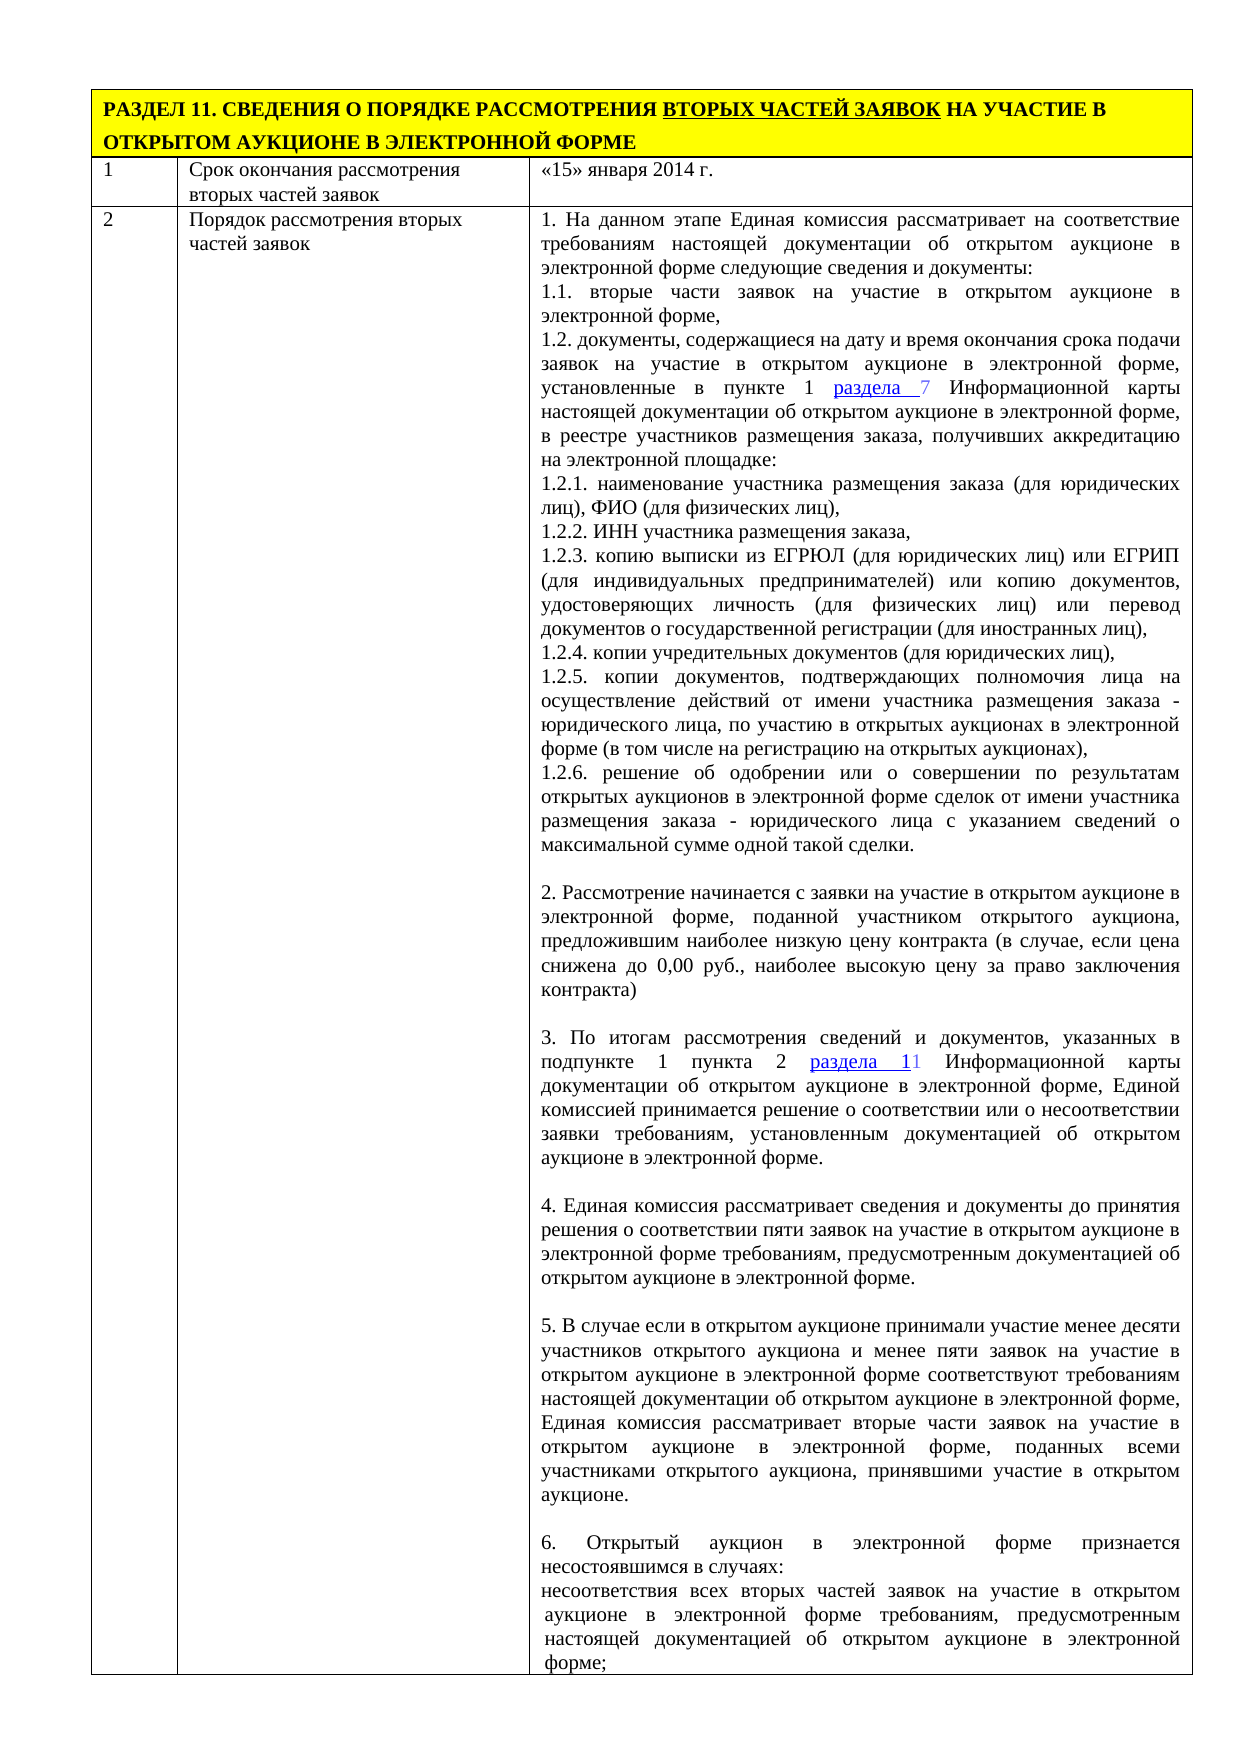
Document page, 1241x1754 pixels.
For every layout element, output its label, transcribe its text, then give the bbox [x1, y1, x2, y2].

table_cell 2 [92, 207, 177, 1674]
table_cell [530, 207, 1192, 1674]
table_cell РАЗДЕЛ 11. СВЕДЕНИЯ О ПОРЯДКЕ РАССМОТРЕНИЯ ВТОРЫХ ЧАСТЕЙ ЗАЯВОК НА УЧАСТИЕ В ОТКРЫТОМ АУКЦИОНЕ В ЭЛЕКТРОННОЙ ФОРМЕ [92, 90, 1192, 156]
table_cell Срок окончания рассмотрения вторых частей заявок [178, 158, 529, 206]
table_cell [178, 207, 529, 1674]
table_cell «15» января 2014 г. [530, 158, 1192, 206]
table_cell 1 [92, 158, 177, 206]
